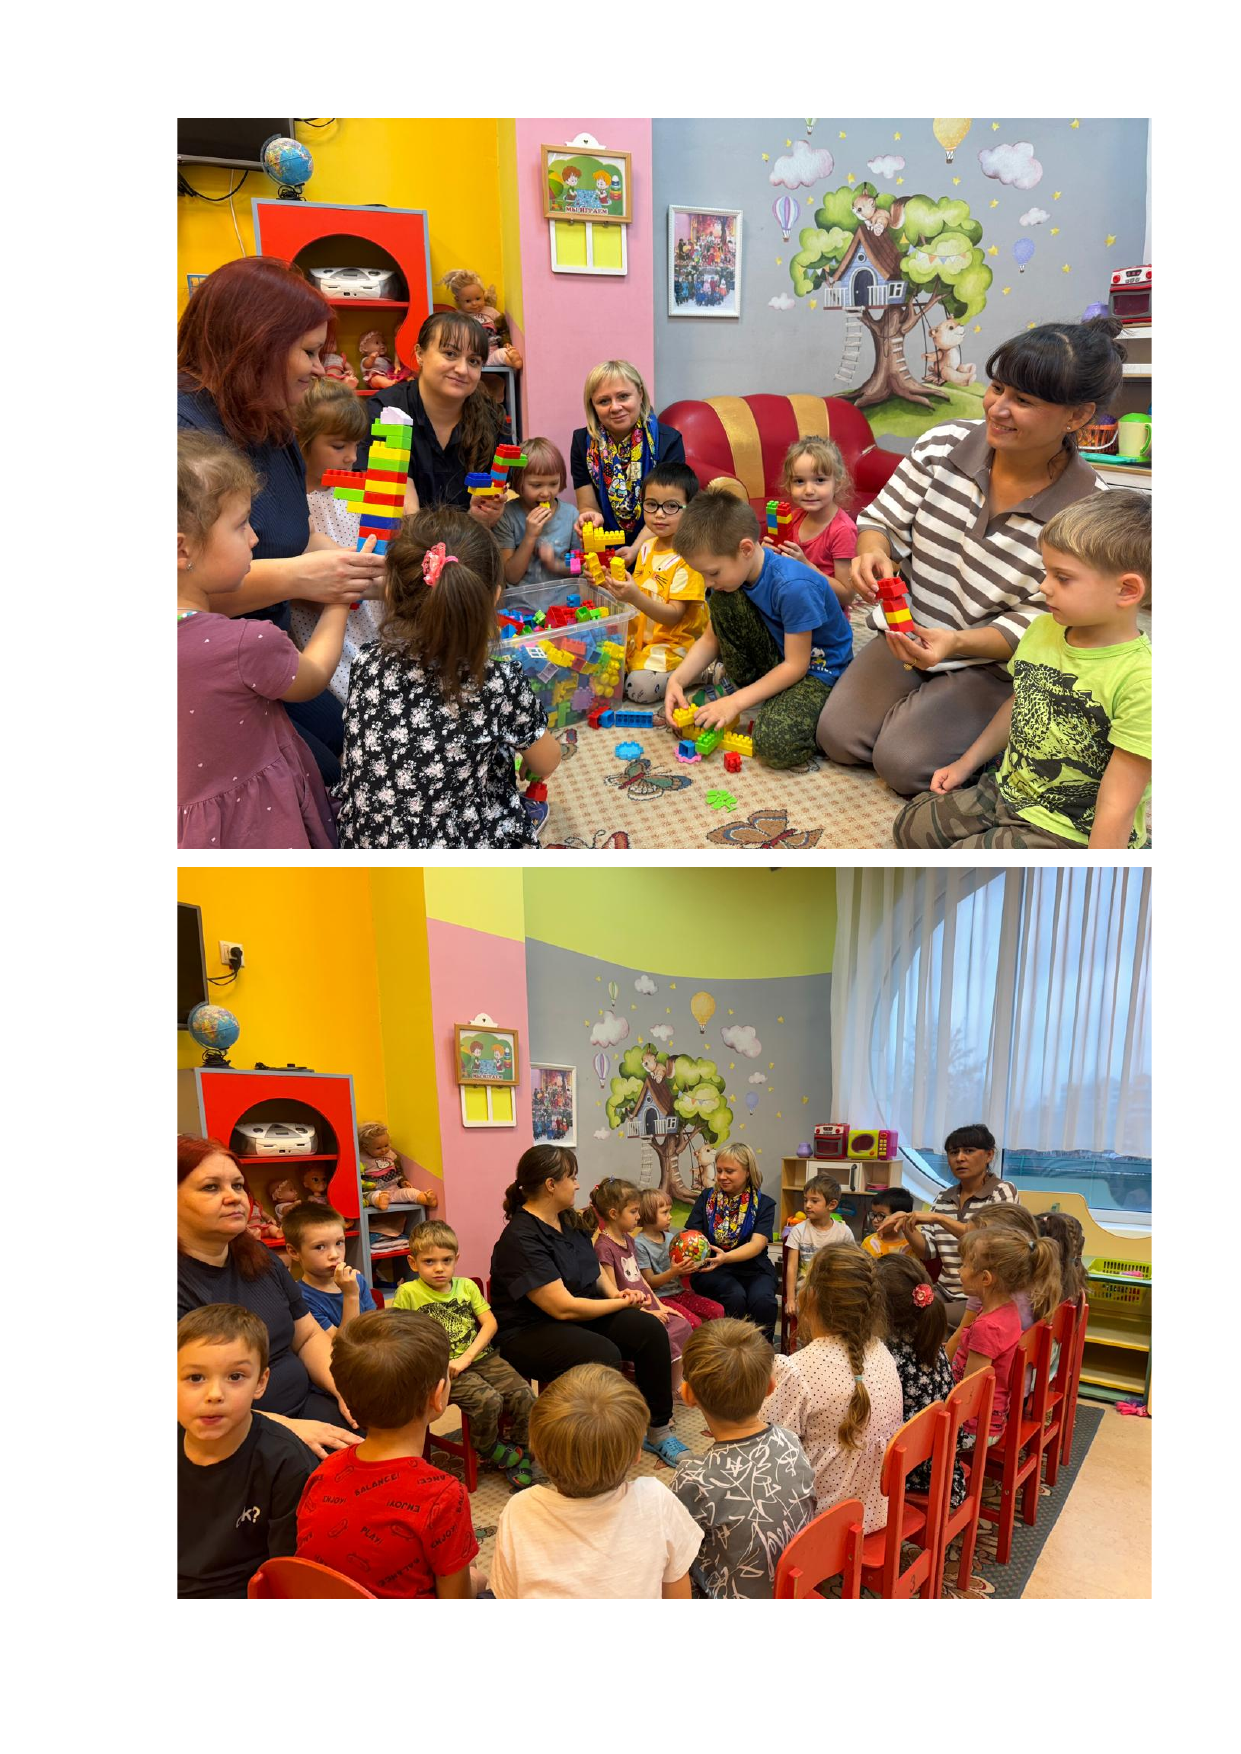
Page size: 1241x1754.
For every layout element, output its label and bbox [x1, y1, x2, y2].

picture [177, 118, 1152, 849]
picture [177, 867, 1152, 1599]
